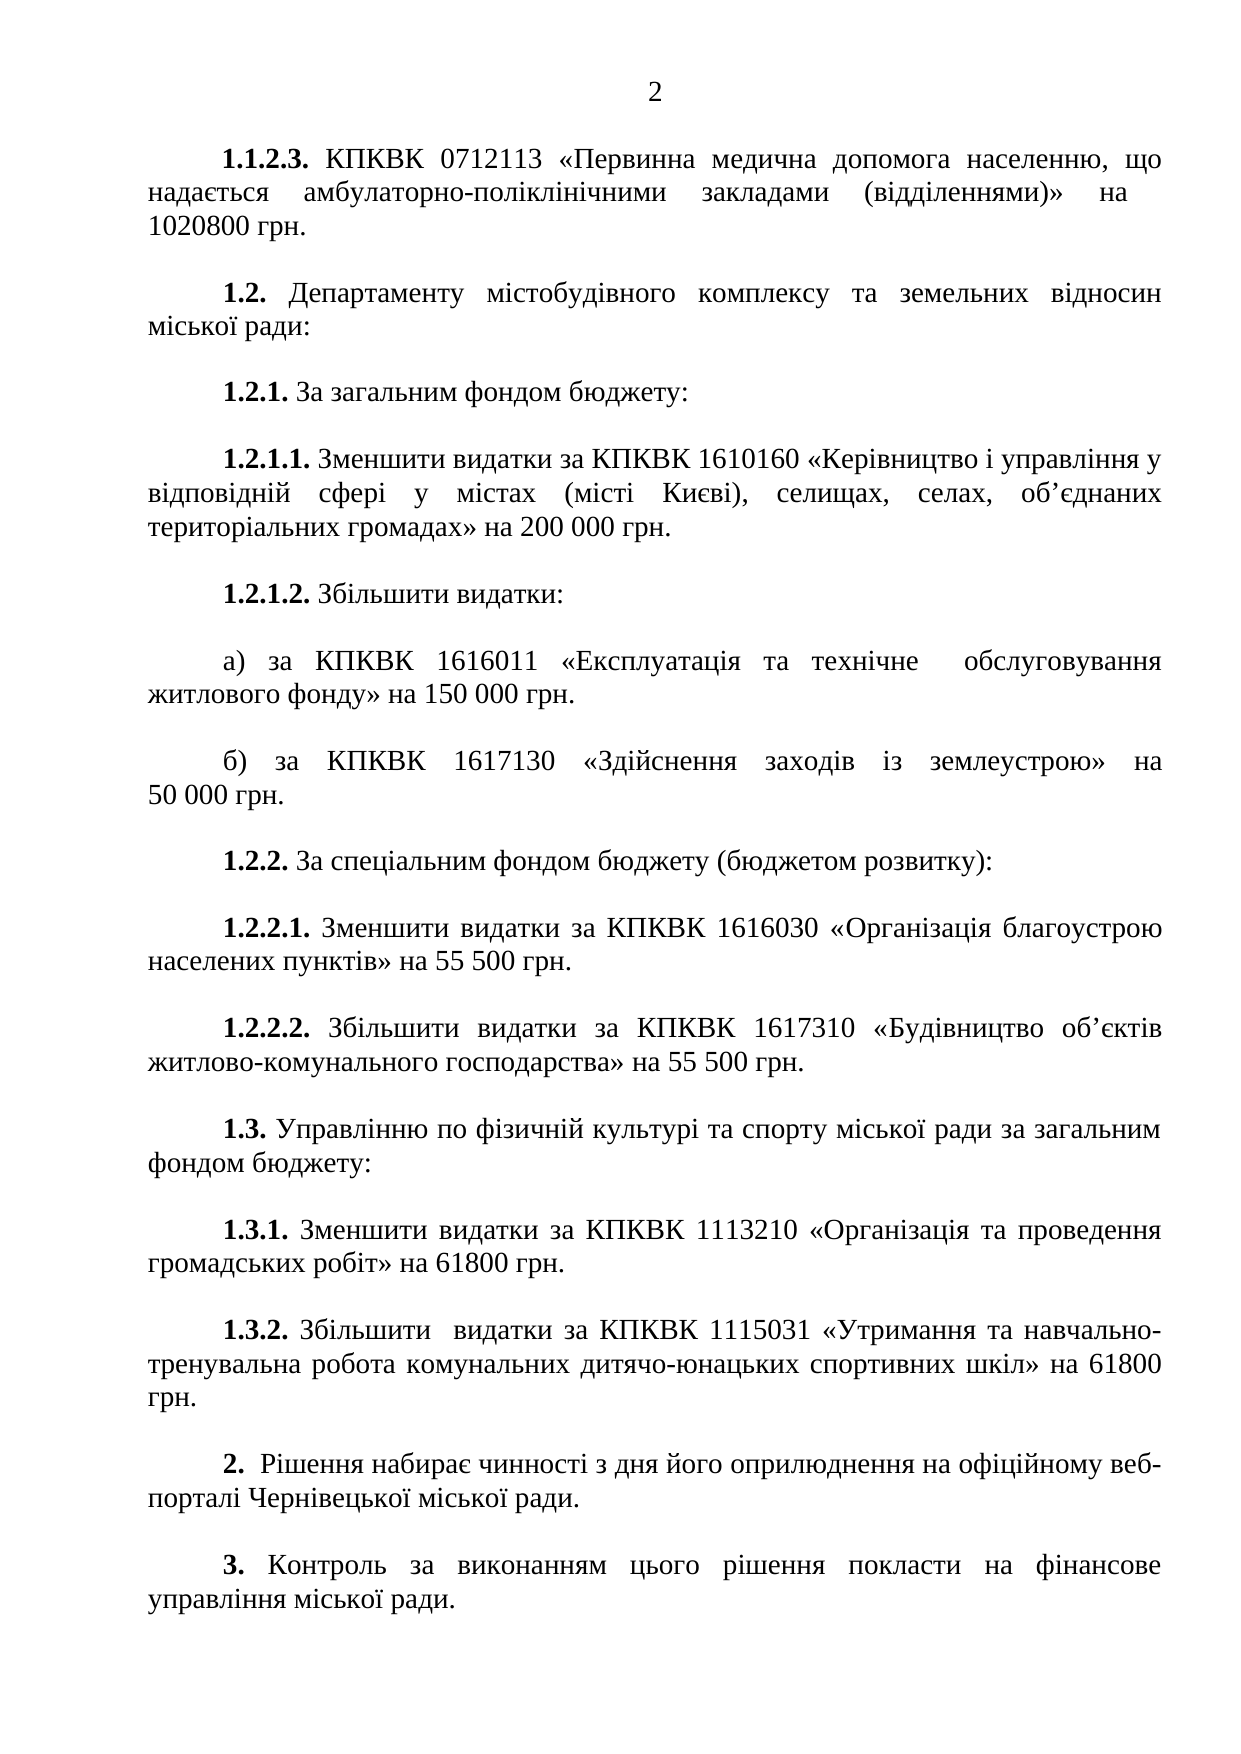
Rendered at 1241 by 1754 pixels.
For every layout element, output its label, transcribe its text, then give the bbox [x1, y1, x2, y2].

text 1.2.2. За спеціальним фондом бюджету (бюджетом розвитку): [148, 843, 1162, 876]
text 1.2.1.1. Зменшити видатки за КПКВК 1610160 «Керівництво і управління у відповідній сфері у містах (місті Києві), селищах, селах, об’єднаних територіальних громадах» на 200 000 грн. [148, 442, 1162, 542]
text а) за КПКВК 1616011 «Експлуатація та технічне обслуговування житлового фонду» на 150 000 грн. [148, 643, 1162, 710]
text 1.3. Управлінню по фізичній культурі та спорту міської ради за загальним фондом бюджету: [148, 1111, 1162, 1178]
text 1.2.1.2. Збільшити видатки: [148, 576, 1162, 609]
text 2. Рішення набирає чинності з дня його на офіційному веб-порталі Чернівецької міської ради. [148, 1447, 1162, 1514]
text 1.1.2.3. КПКВК 0712113 «Первинна медична допомога населенню, що надається амбулаторно-поліклінічними закладами (відділеннями)» на 1020800 грн. [148, 141, 1162, 241]
text 1.2.2.1. Зменшити видатки за КПКВК 1616030 «Організація благоустрою населених пунктів» на 55 500 грн. [148, 910, 1162, 977]
text б) за КПКВК 1617130 «Здійснення заходів із землеустрою» на 50 000 грн. [148, 743, 1162, 811]
text 1.2.1. За загальним фондом бюджету: [148, 374, 1162, 408]
text 3. Контроль за виконанням цього рішення покласти на фінансове управління міської ради. [148, 1547, 1162, 1614]
text 1.2. Департаменту містобудівного комплексу та земельних відносин міської ради: [148, 275, 1162, 342]
text 1.3.2. Збільшити видатки за КПКВК 1115031 «Утримання та навчально-тренувальна робота комунальних дитячо-юнацьких спортивних шкіл» на 61800 грн. [148, 1312, 1162, 1413]
text 1.3.1. Зменшити видатки за КПКВК 1113210 «Організація та проведення громадських робіт» на 61800 грн. [148, 1212, 1162, 1279]
text 1.2.2.2. Збільшити видатки за КПКВК 1617310 «Будівництво об’єктів житлово-комунального господарства» на 55 500 грн. [148, 1011, 1162, 1078]
